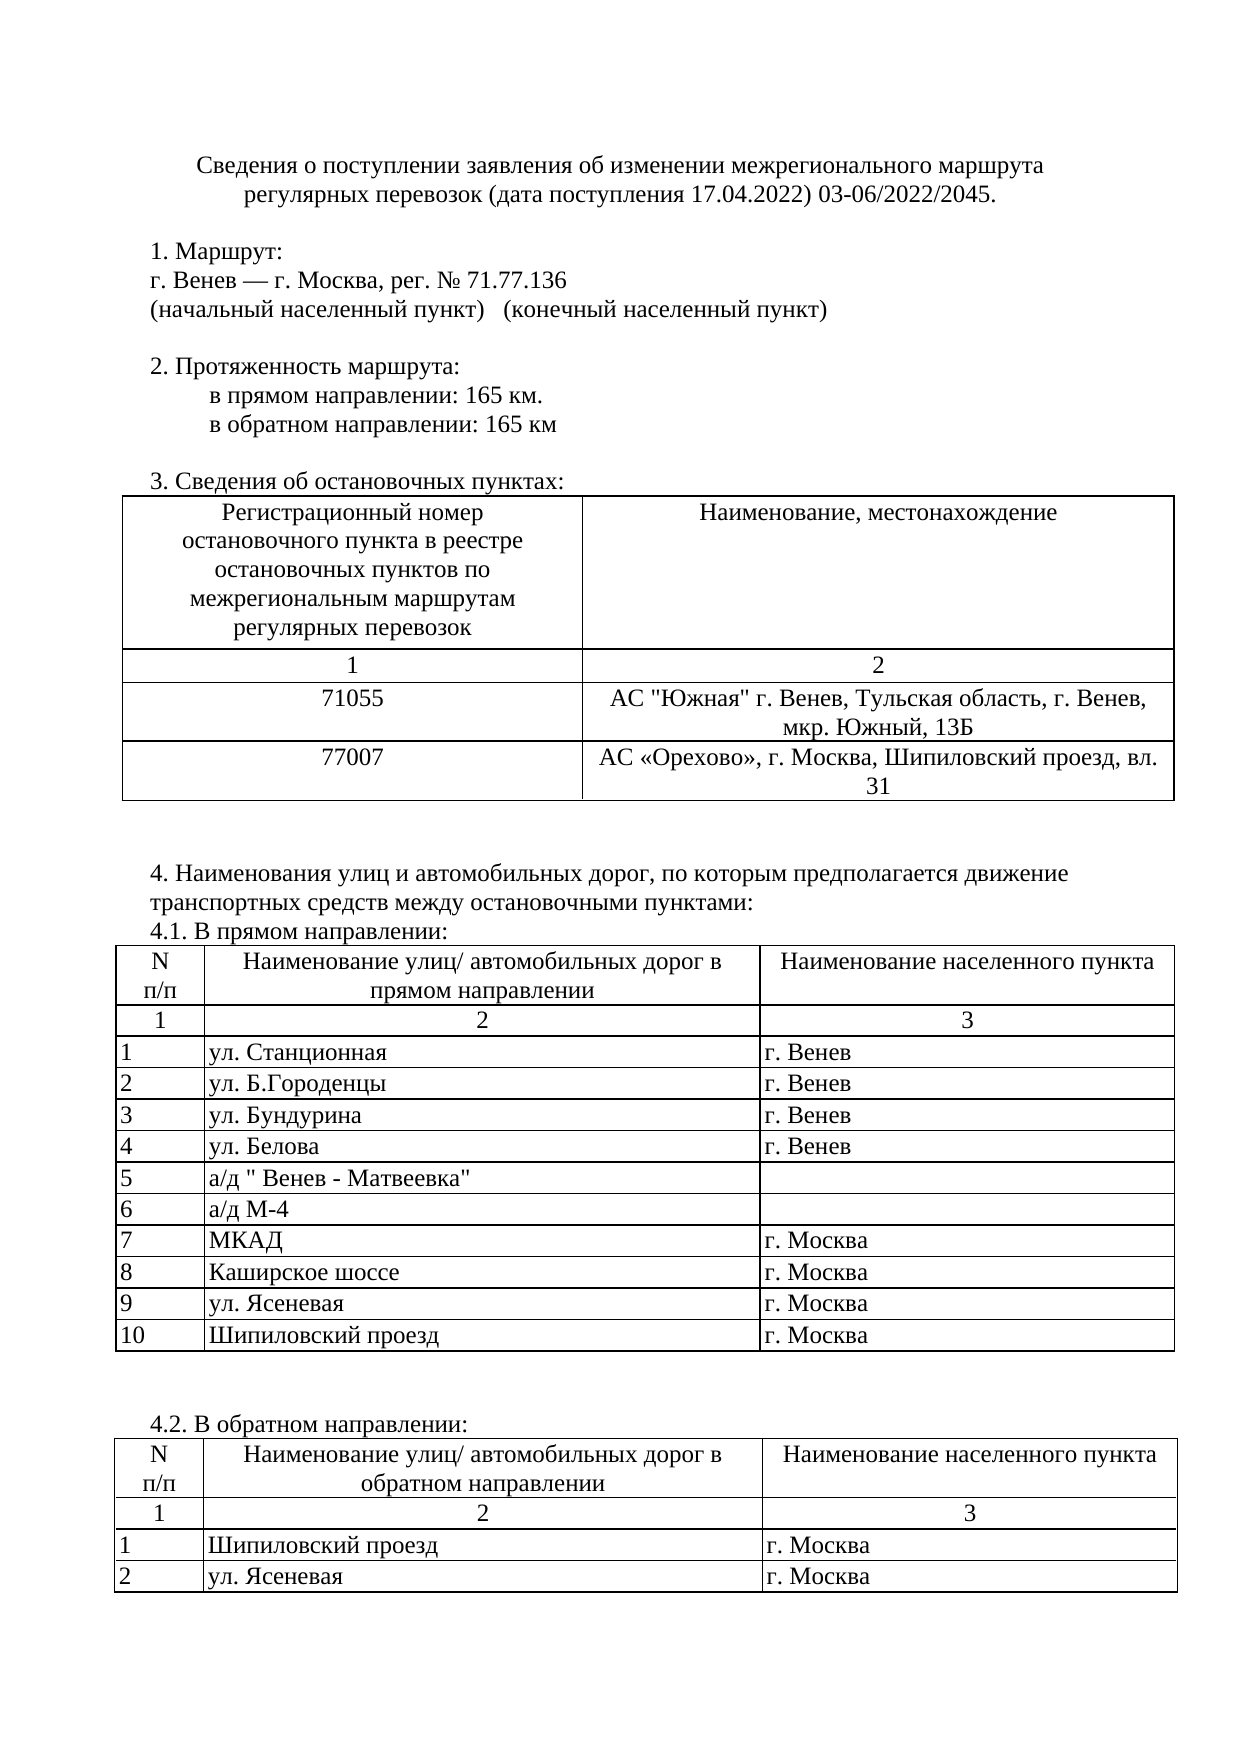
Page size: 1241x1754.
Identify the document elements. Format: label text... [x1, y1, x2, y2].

table_cell 3 [117, 1100, 204, 1130]
table_cell г. Венев [761, 1131, 1174, 1161]
table_cell г. Москва [763, 1528, 1177, 1560]
table_cell [761, 1163, 1174, 1193]
table_cell 10 [117, 1320, 204, 1350]
table_cell г. Москва [763, 1560, 1177, 1591]
table_cell ул. Ясеневая [204, 1561, 762, 1591]
text 2. Протяженность маршрута: [150, 351, 1090, 380]
table_cell 5 [117, 1163, 204, 1193]
table_cell г. Венев [761, 1037, 1174, 1067]
text г. Венев — г. Москва, рег. № 71.77.136 [150, 265, 1090, 294]
text (начальный населенный пункт) (конечный населенный пункт) [150, 294, 1090, 322]
table_cell 2 [583, 650, 1173, 681]
table_cell 4 [117, 1131, 204, 1161]
table_header Наименование улиц/ автомобильных дорог в обратном направлении [204, 1439, 762, 1497]
table_header Наименование населенного пункта [763, 1439, 1177, 1497]
table_cell 8 [117, 1257, 204, 1287]
table_cell 2 [117, 1068, 204, 1098]
table_cell ул. Белова [205, 1131, 759, 1161]
table_cell 3 [761, 1006, 1174, 1035]
text 4. Наименования улиц и автомобильных дорог, по которым предполагается движение транспортных средств между остановочными пунктами: [150, 858, 1090, 916]
table_cell г. Венев [761, 1100, 1174, 1130]
table_cell 1 [115, 1498, 203, 1528]
text 3. Сведения об остановочных пунктах: [150, 466, 1090, 495]
table_cell а/д " Венев - Матвеевка" [205, 1163, 759, 1193]
table_header Наименование, местонахождение [583, 497, 1173, 648]
table_cell [761, 1194, 1174, 1224]
text 4.1. В прямом направлении: [150, 916, 1090, 945]
table_cell 1 [117, 1037, 204, 1067]
table_cell 7 [117, 1226, 204, 1256]
table_cell г. Венев [761, 1068, 1174, 1098]
text в обратном направлении: 165 км [150, 409, 1090, 437]
text 1. Маршрут: [150, 236, 1090, 265]
text Сведения о поступлении заявления об изменении межрегионального маршрута регулярных перевозок (дата поступления 17.04.2022) 03-06/2022/2045. [150, 150, 1090, 207]
table_cell Шипиловский проезд [205, 1320, 759, 1350]
table_cell г. Москва [761, 1289, 1174, 1318]
table_header Наименование населенного пункта [761, 946, 1174, 1004]
table_cell 2 [115, 1561, 203, 1591]
table_cell Каширское шоссе [205, 1257, 759, 1287]
table_cell 3 [763, 1497, 1177, 1528]
table_header N п/п [117, 946, 204, 1004]
table_cell 6 [117, 1194, 204, 1224]
table_header Наименование улиц/ автомобильных дорог в прямом направлении [205, 946, 759, 1004]
table_cell 2 [205, 1006, 759, 1035]
table_cell 71055 [123, 683, 582, 740]
table_cell Шипиловский проезд [204, 1530, 762, 1560]
table_cell г. Москва [761, 1226, 1174, 1256]
table_cell ул. Бундурина [205, 1100, 759, 1130]
table_cell г. Москва [761, 1257, 1174, 1287]
table_cell МКАД [205, 1226, 759, 1256]
table_cell а/д М-4 [205, 1194, 759, 1224]
table_header N п/п [115, 1439, 203, 1497]
table_cell 2 [204, 1498, 762, 1528]
table_cell ул. Ясеневая [205, 1289, 759, 1318]
table_cell 77007 [123, 742, 582, 799]
table_cell АС "Южная" г. Венев, Тульская область, г. Венев, мкр. Южный, 13Б [583, 683, 1173, 740]
table_cell ул. Б.Городенцы [205, 1068, 759, 1098]
table_cell АС «Орехово», г. Москва, Шипиловский проезд, вл. 31 [583, 742, 1173, 799]
table_cell г. Москва [761, 1320, 1174, 1350]
table_cell 9 [117, 1289, 204, 1318]
text в прямом направлении: 165 км. [150, 380, 1090, 409]
table_header Регистрационный номер остановочного пункта в реестре остановочных пунктов по межрегиональным маршрутам регулярных перевозок [123, 497, 582, 648]
table_cell ул. Станционная [205, 1037, 759, 1067]
table_cell 1 [117, 1006, 204, 1035]
table_cell 1 [115, 1529, 203, 1560]
text 4.2. В обратном направлении: [150, 1409, 1090, 1438]
table_cell 1 [123, 650, 582, 681]
